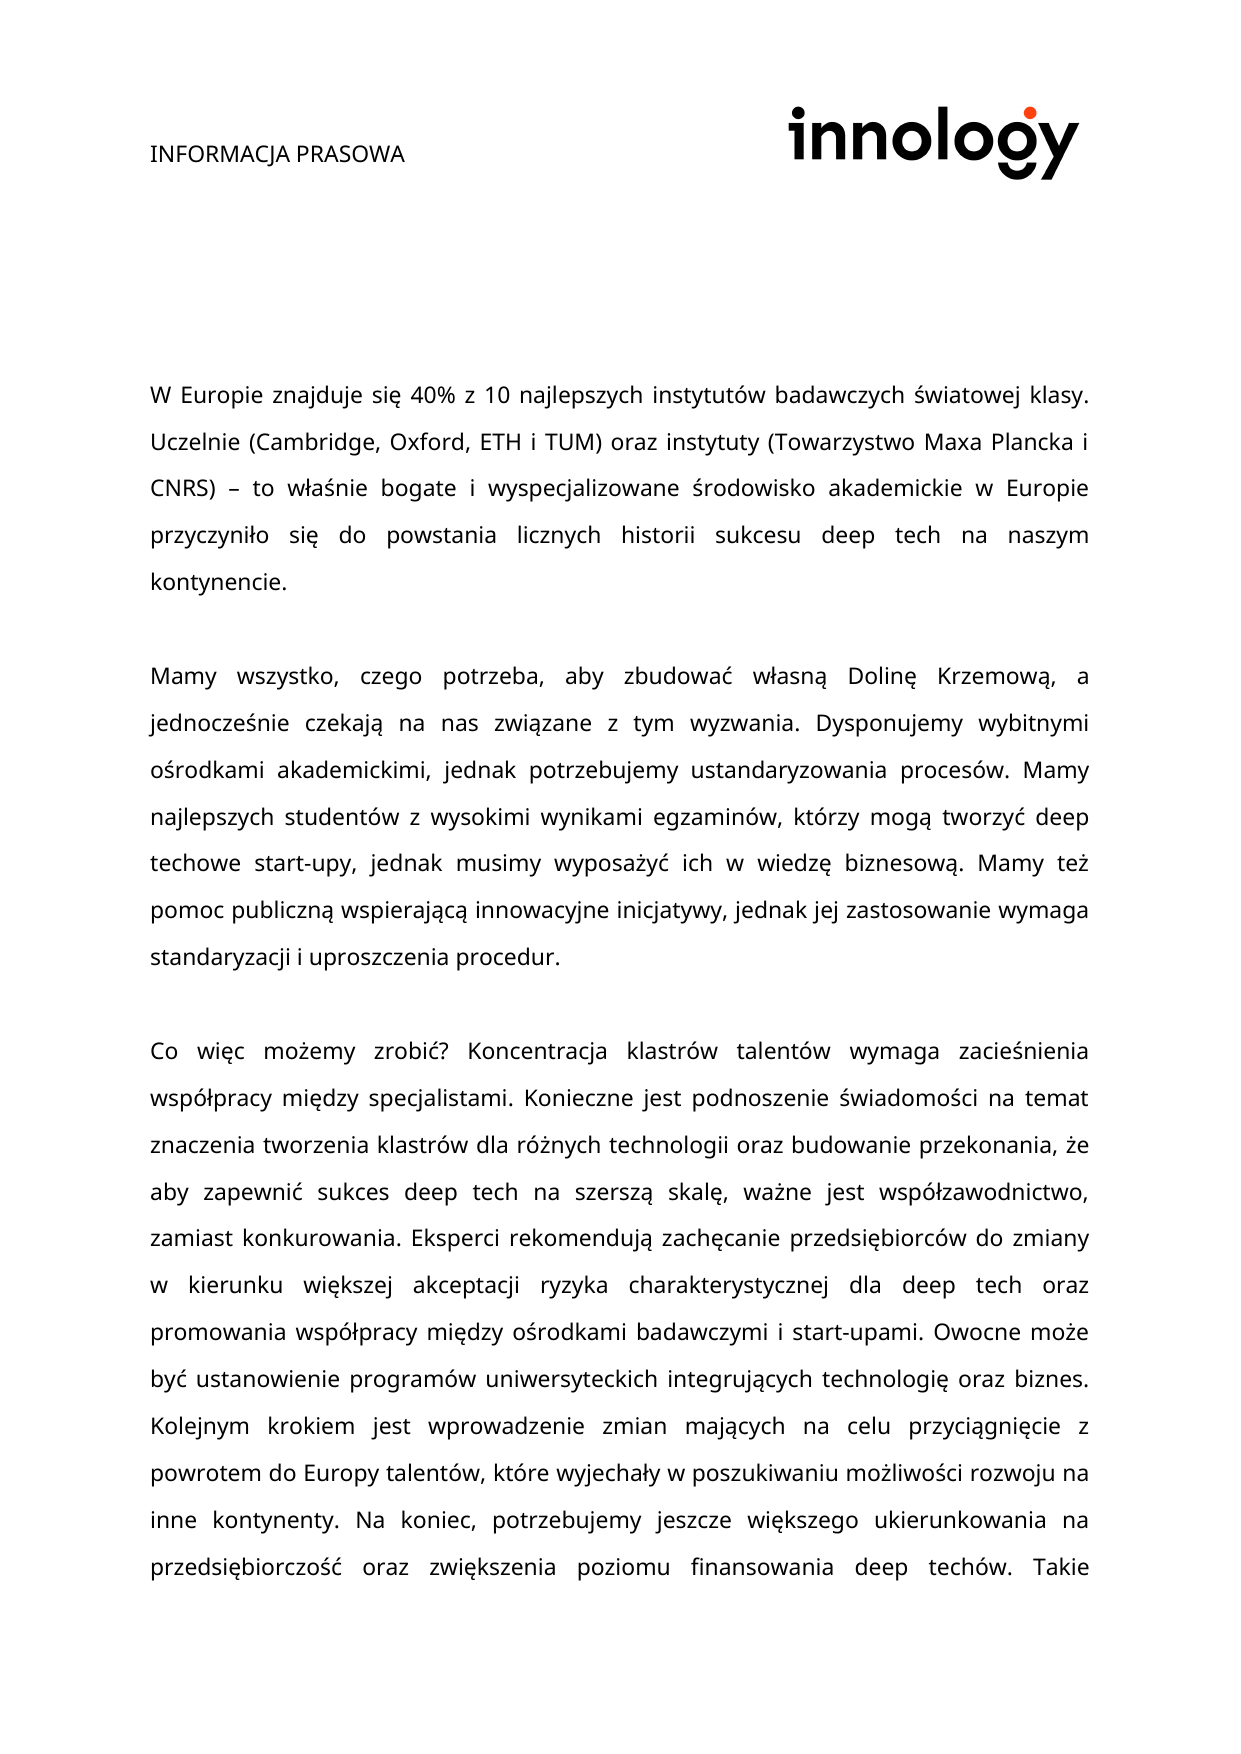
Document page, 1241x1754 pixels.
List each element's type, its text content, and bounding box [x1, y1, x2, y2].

text Mamy wszystko, czego potrzeba, aby zbudować własną Dolinę Krzemową, a jednocześnie czekają na nas związane z tym wyzwania. Dysponujemy wybitnymi ośrodkami akademickimi, jednak potrzebujemy ustandaryzowania procesów. Mamy najlepszych studentów z wysokimi wynikami egzaminów, którzy mogą tworzyć deep techowe start-upy, jednak musimy wyposażyć ich w wiedzę biznesową. Mamy też pomoc publiczną wspierającą innowacyjne inicjatywy, jednak jej zastosowanie wymaga standaryzacji i uproszczenia procedur. [150, 660, 1090, 972]
picture [768, 87, 1097, 197]
text W Europie znajduje się 40% z 10 najlepszych instytutów badawczych światowej klasy. Uczelnie (Cambridge, Oxford, ETH i TUM) oraz instytuty (Towarzystwo Maxa Plancka i CNRS) – to właśnie bogate i wyspecjalizowane środowisko akademickie w Europie przyczyniło się do powstania licznych historii sukcesu deep tech na naszym kontynencie. [150, 379, 1090, 597]
